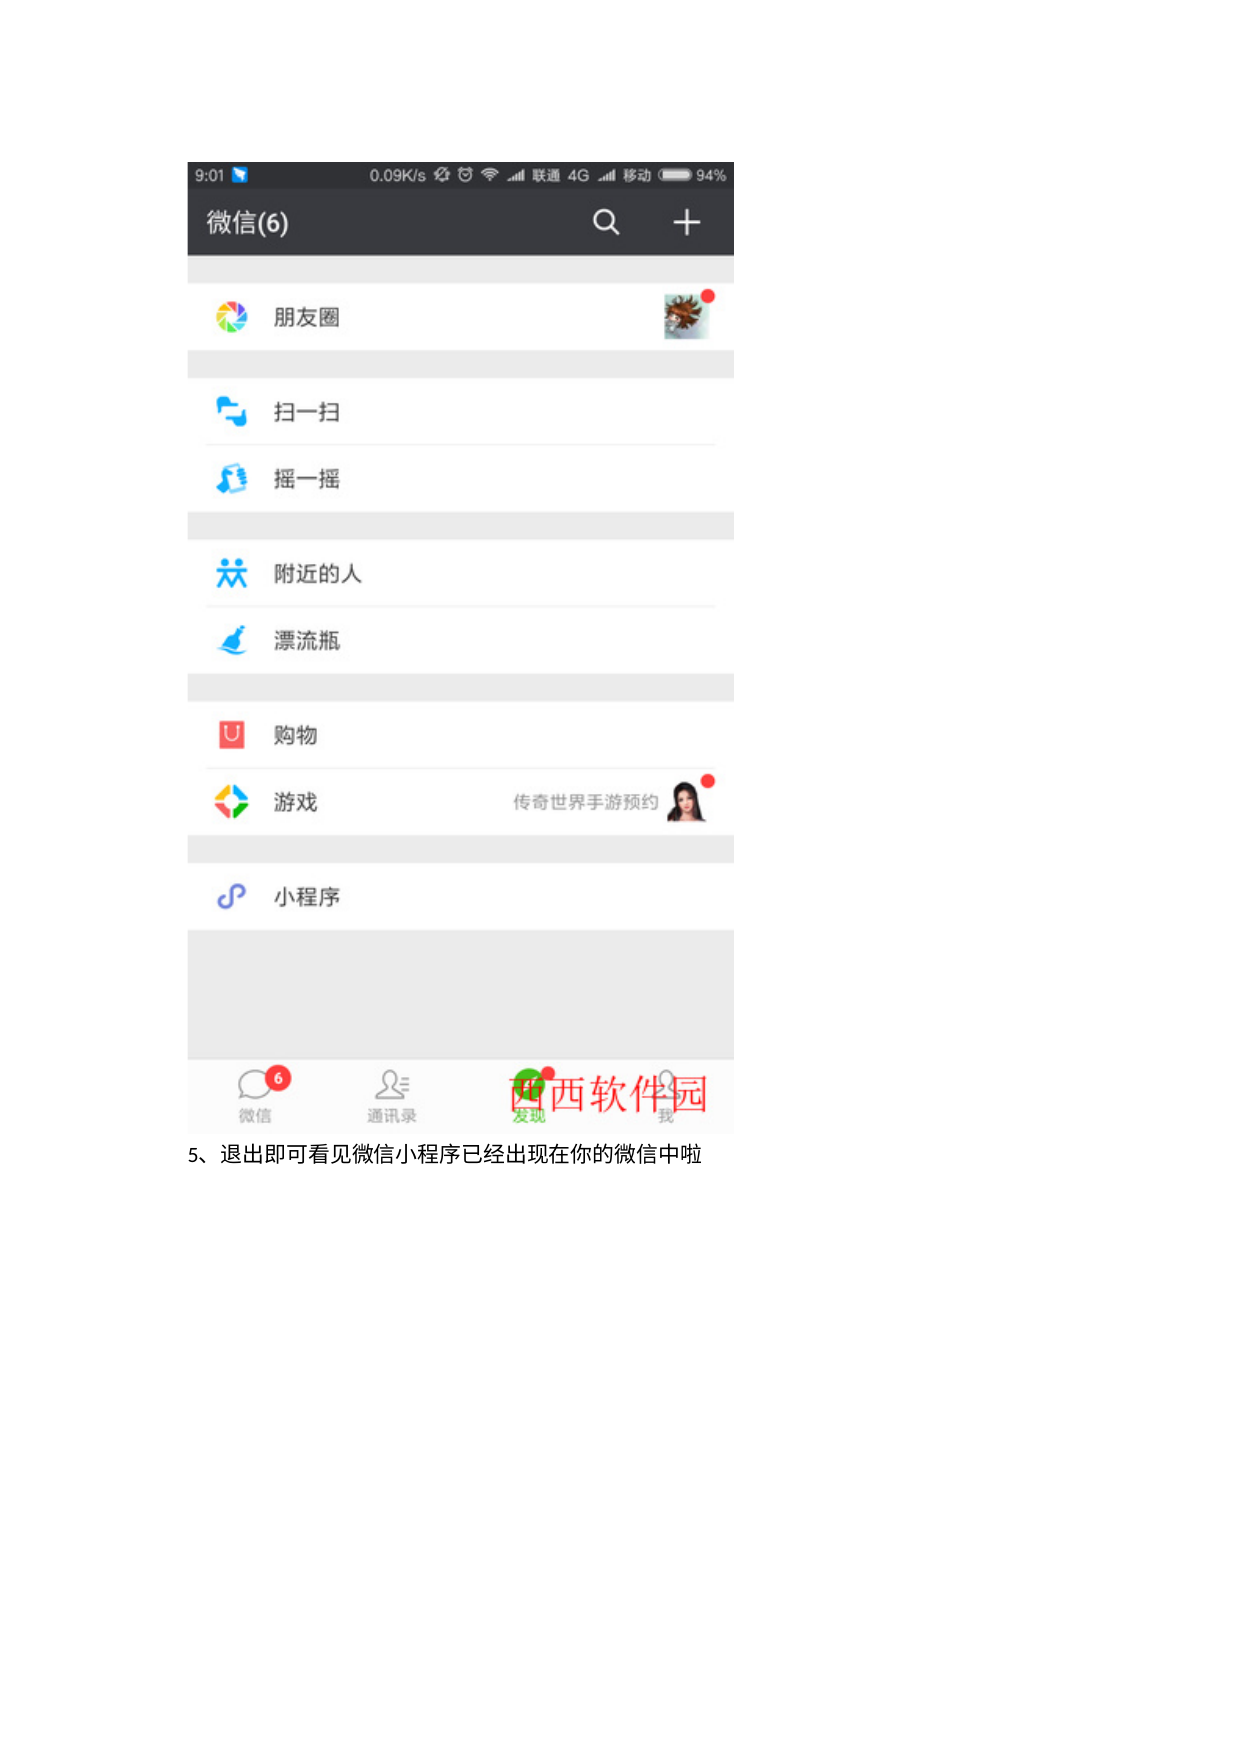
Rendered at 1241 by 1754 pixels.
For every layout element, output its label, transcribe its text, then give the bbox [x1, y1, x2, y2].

picture [187, 162, 734, 1134]
text 5、退出即可看见微信小程序已经出现在你的微信中啦 [187, 1137, 1053, 1169]
